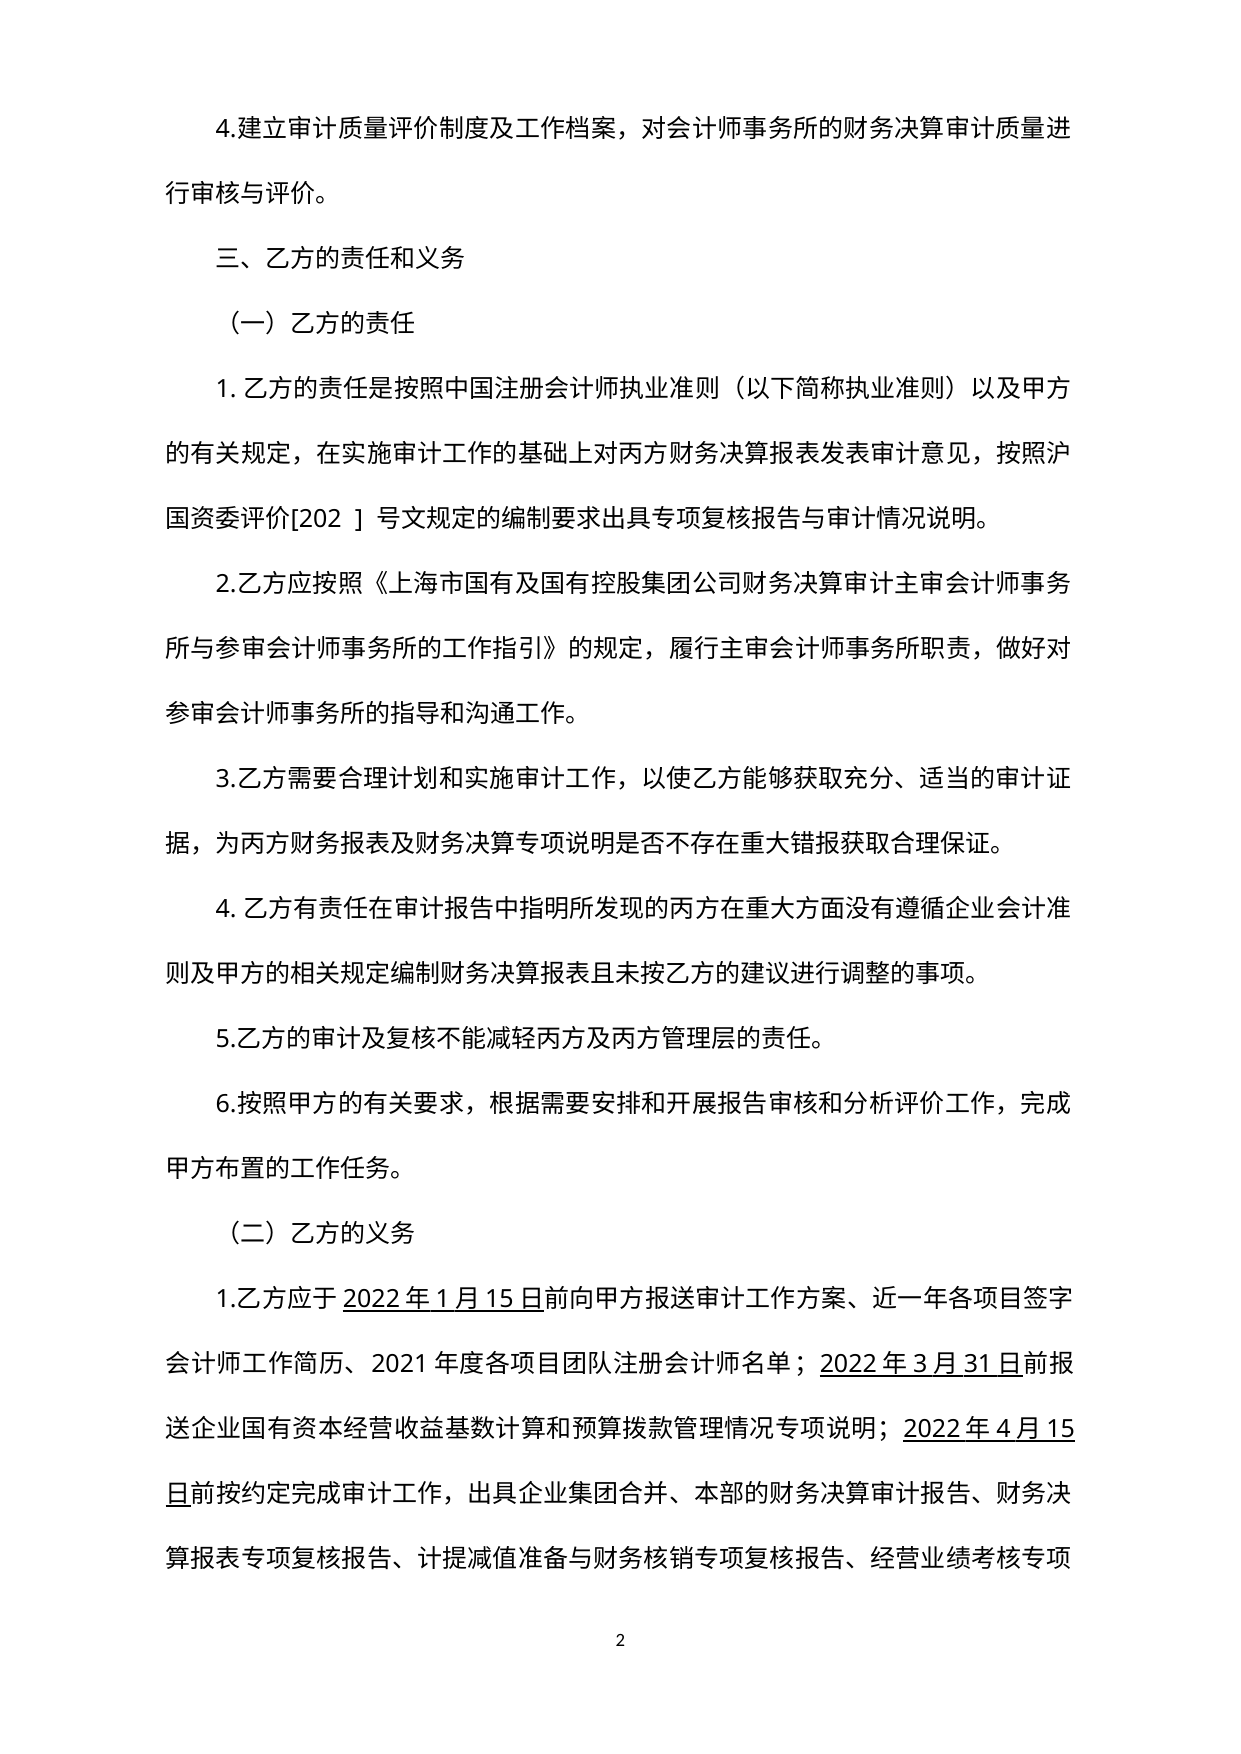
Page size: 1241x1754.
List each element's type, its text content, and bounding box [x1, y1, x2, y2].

text （一）乙方的责任 [165, 289, 1075, 354]
text 6.按照甲方的有关要求，根据需要安排和开展报告审核和分析评价工作，完成甲方布置的工作任务。 [165, 1069, 1075, 1199]
text 4. 乙方有责任在审计报告中指明所发现的丙方在重大方面没有遵循企业会计准则及甲方的相关规定编制财务决算报表且未按乙方的建议进行调整的事项。 [165, 874, 1075, 1004]
text 5.乙方的审计及复核不能减轻丙方及丙方管理层的责任。 [165, 1004, 1075, 1069]
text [165, 1264, 1075, 1589]
text （二）乙方的义务 [165, 1199, 1075, 1264]
text 1. 乙方的责任是按照中国注册会计师执业准则（以下简称执业准则）以及甲方的有关规定，在实施审计工作的基础上对丙方财务决算报表发表审计意见，按照沪国资委评价[202 ] 号文规定的编制要求出具专项复核报告与审计情况说明。 [165, 354, 1075, 549]
text 三、乙方的责任和义务 [165, 224, 1075, 289]
text 3.乙方需要合理计划和实施审计工作，以使乙方能够获取充分、适当的审计证据，为丙方财务报表及财务决算专项说明是否不存在重大错报获取合理保证。 [165, 744, 1075, 874]
text 4.建立审计质量评价制度及工作档案，对会计师事务所的财务决算审计质量进行审核与评价。 [165, 94, 1075, 224]
text 2.乙方应按照《上海市国有及国有控股集团公司财务决算审计主审会计师事务所与参审会计师事务所的工作指引》的规定，履行主审会计师事务所职责，做好对参审会计师事务所的指导和沟通工作。 [165, 549, 1075, 744]
